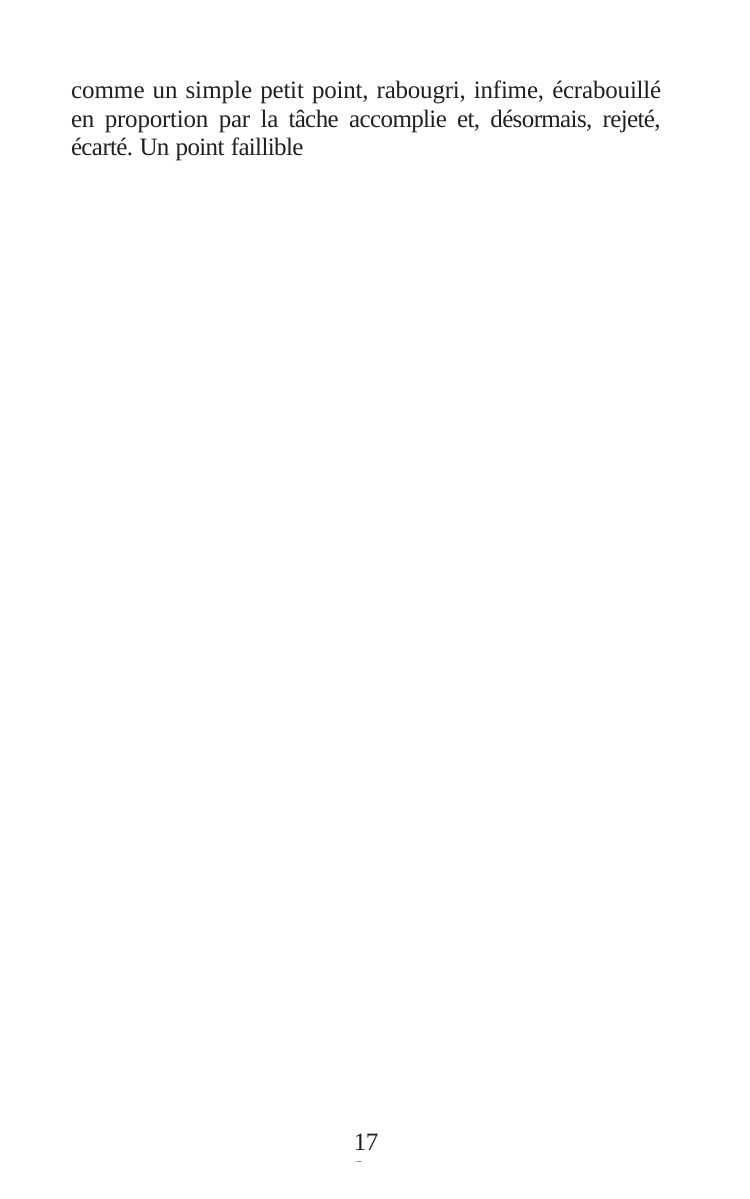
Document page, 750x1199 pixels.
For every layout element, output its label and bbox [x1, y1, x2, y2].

text [71, 75, 662, 161]
